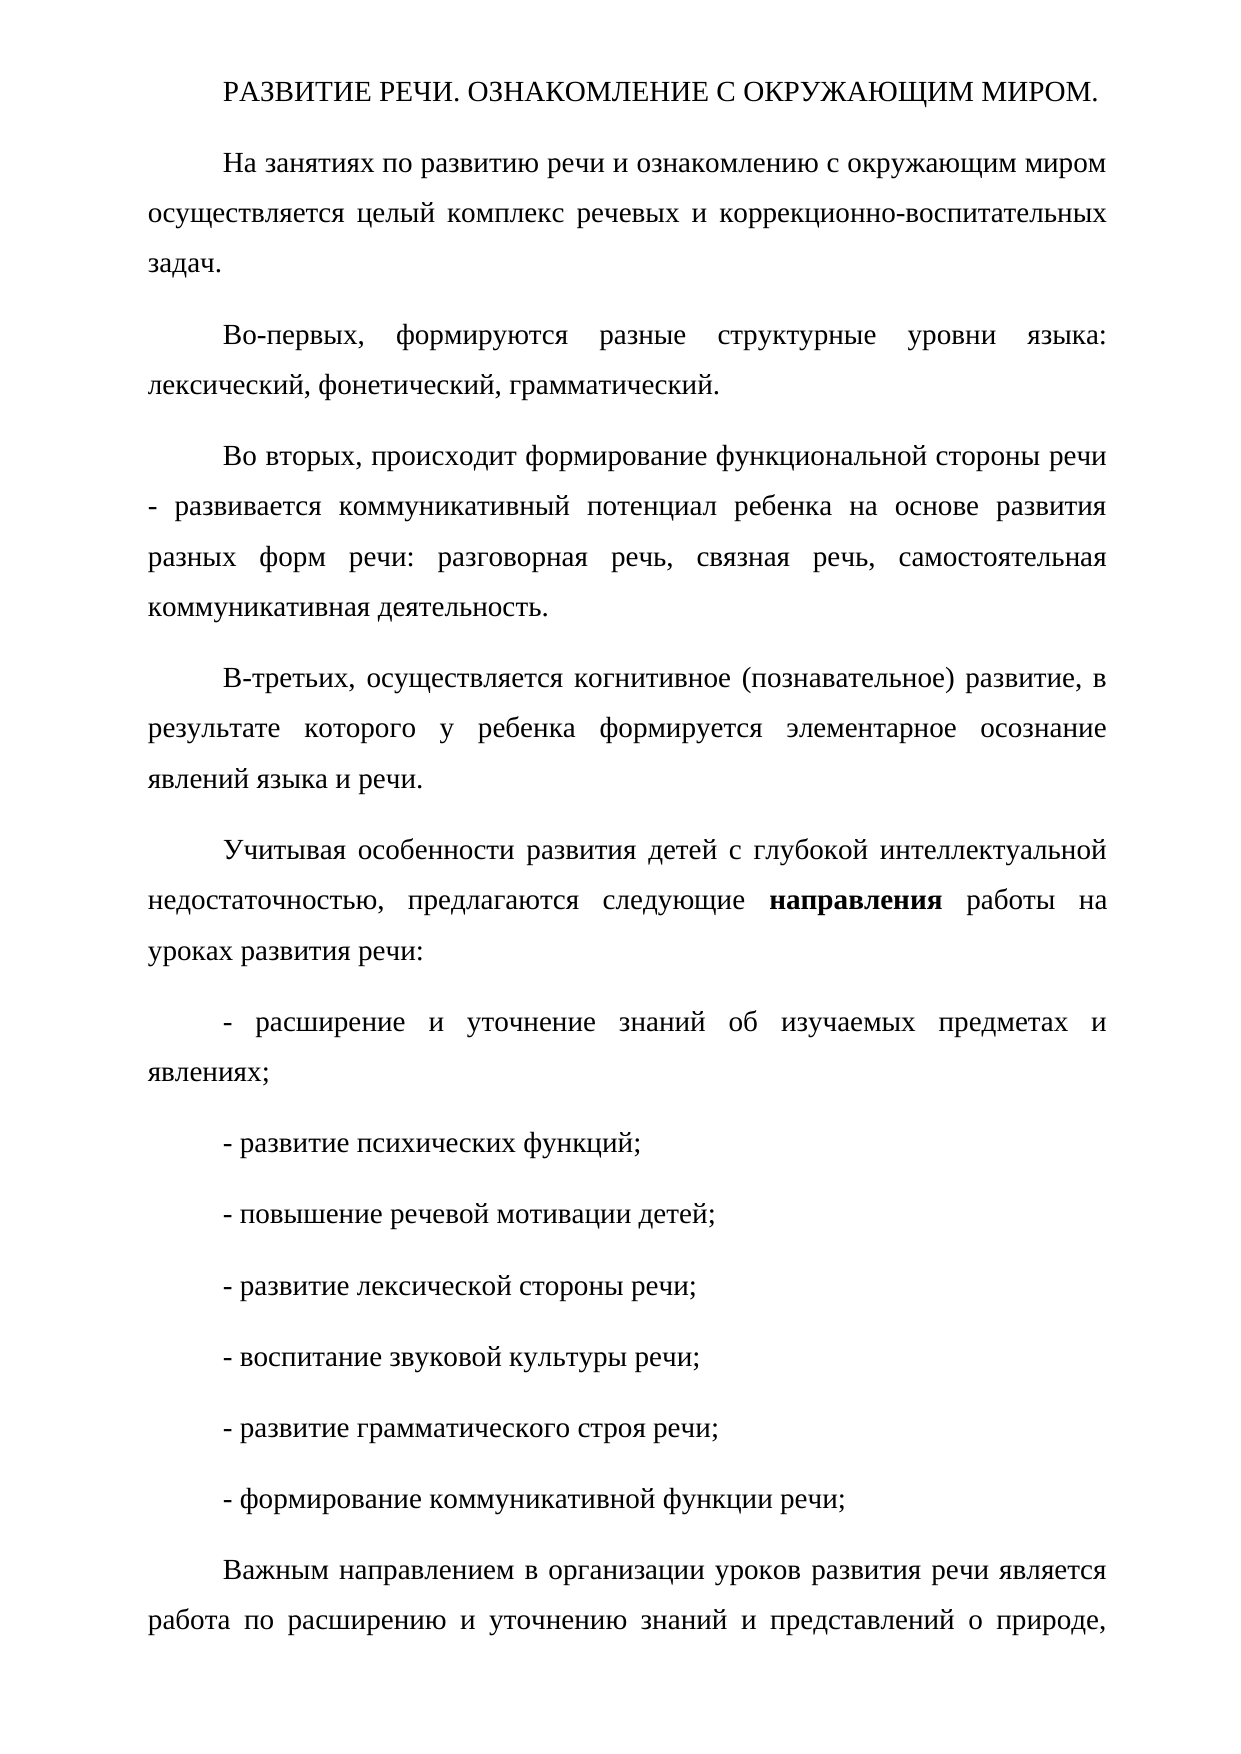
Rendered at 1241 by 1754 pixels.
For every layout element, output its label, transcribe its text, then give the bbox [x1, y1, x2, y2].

text На занятиях по развитию речи и ознакомлению с окружающим миром осуществляется целый комплекс речевых и коррекционно-воспитательных задач. [148, 145, 1107, 279]
text Учитывая особенности развития детей с глубокой интеллектуальной недостаточностью, предлагаются следующие направления работы на уроках развития речи: [148, 832, 1107, 966]
text - развитие лексической стороны речи; [148, 1268, 1107, 1301]
text Во вторых, происходит формирование функциональной стороны речи - развивается коммуникативный потенциал ребенка на основе развития разных форм речи: разговорная речь, связная речь, самостоятельная коммуникативная деятельность. [148, 438, 1107, 623]
text - развитие грамматического строя речи; [148, 1410, 1107, 1443]
text - расширение и уточнение знаний об изучаемых предметах и явлениях; [148, 1004, 1107, 1088]
text - формирование коммуникативной функции речи; [148, 1481, 1107, 1514]
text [148, 1552, 1107, 1636]
text Во-первых, формируются разные структурные уровни языка: лексический, фонетический, грамматический. [148, 317, 1107, 401]
text - воспитание звуковой культуры речи; [148, 1339, 1107, 1372]
text В-третьих, осуществляется когнитивное (познавательное) развитие, в результате которого у ребенка формируется элементарное осознание явлений языка и речи. [148, 660, 1107, 794]
text РАЗВИТИЕ РЕЧИ. ОЗНАКОМЛЕНИЕ С ОКРУЖАЮЩИМ МИРОМ. [148, 74, 1107, 107]
text - развитие психических функций; [148, 1125, 1107, 1159]
text - повышение речевой мотивации детей; [148, 1196, 1107, 1230]
